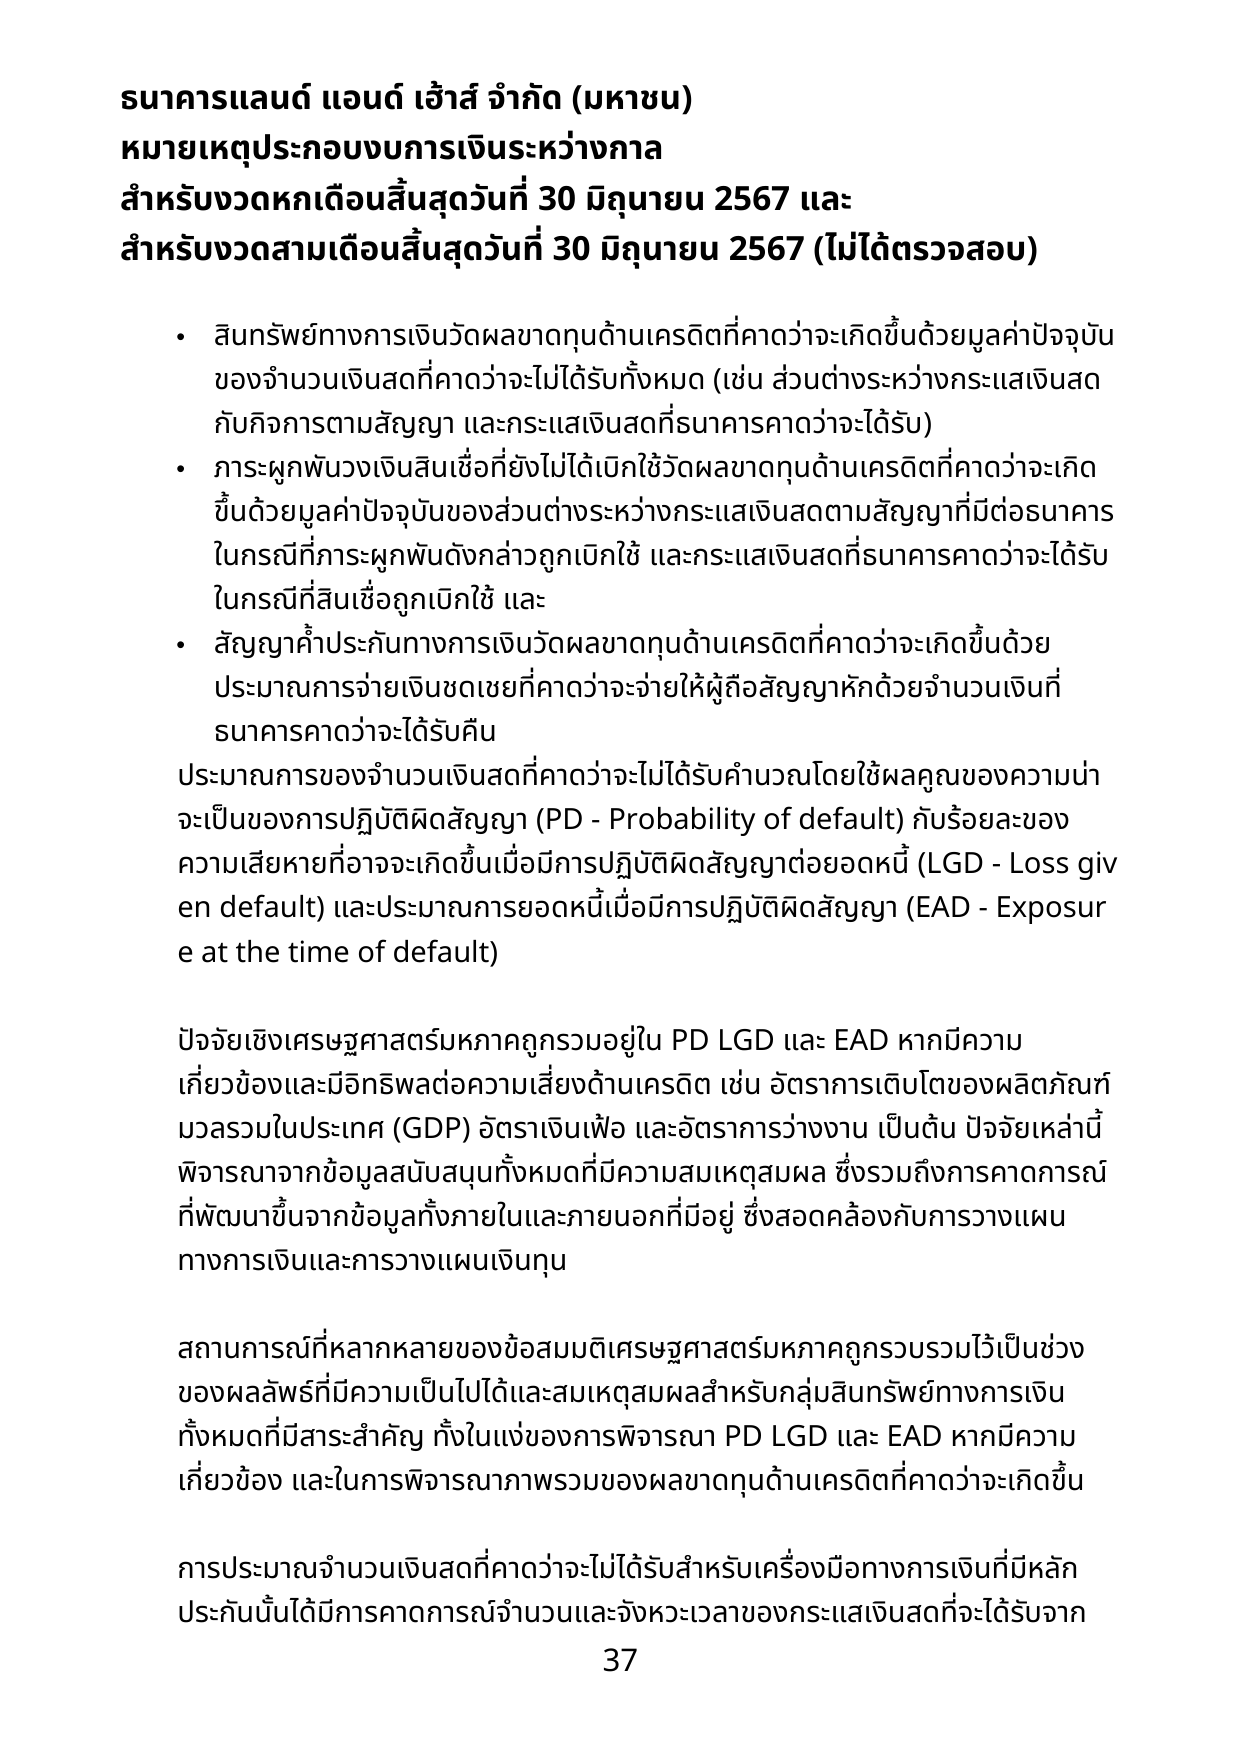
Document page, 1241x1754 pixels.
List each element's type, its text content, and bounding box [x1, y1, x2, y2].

text ประมาณการของจำนวนเงินสดที่คาดว่าจะไม่ได้รับคำนวณโดยใช้ผลคูณของความน่าจะเป็นของการปฏิบัติผิดสัญญา (PD - Probability of default) กับร้อยละของความเสียหายที่อาจจะเกิดขึ้นเมื่อมีการปฏิบัติผิดสัญญาต่อยอดหนี้ (LGD - Loss given default) และประมาณการยอดหนี้เมื่อมีการปฏิบัติผิดสัญญา (EAD - Exposure at the time of default) [177, 755, 1120, 975]
text สถานการณ์ที่หลากหลายของข้อสมมติเศรษฐศาสตร์มหภาคถูกรวบรวมไว้เป็นช่วงของผลลัพธ์ที่มีความเป็นไปได้และสมเหตุสมผลสำหรับกลุ่มสินทรัพย์ทางการเงินทั้งหมดที่มีสาระสำคัญ ทั้งในแง่ของการพิจารณา PD LGD และ EAD หากมีความเกี่ยวข้อง และในการพิจารณาภาพรวมของผลขาดทุนด้านเครดิตที่คาดว่าจะเกิดขึ้น [177, 1328, 1120, 1504]
text ปัจจัยเชิงเศรษฐศาสตร์มหภาคถูกรวมอยู่ใน PD LGD และ EAD หากมีความเกี่ยวข้องและมีอิทธิพลต่อความเสี่ยงด้านเครดิต เช่น อัตราการเติบโตของผลิตภัณฑ์มวลรวมในประเทศ (GDP) อัตราเงินเฟ้อ และอัตราการว่างงาน เป็นต้น ปัจจัยเหล่านี้พิจารณาจากข้อมูลสนับสนุนทั้งหมดที่มีความสมเหตุสมผล ซึ่งรวมถึงการคาดการณ์ที่พัฒนาขึ้นจากข้อมูลทั้งภายในและภายนอกที่มีอยู่ ซึ่งสอดคล้องกับการวางแผนทางการเงินและการวางแผนเงินทุน [177, 1019, 1120, 1283]
list ภาระผูกพันวงเงินสินเชื่อที่ยังไม่ได้เบิกใช้วัดผลขาดทุนด้านเครดิตที่คาดว่าจะเกิดขึ้นด้วยมูลค่าปัจจุบันของส่วนต่างระหว่างกระแสเงินสดตามสัญญาที่มีต่อธนาคารในกรณีที่ภาระผูกพันดังกล่าวถูกเบิกใช้ และกระแสเงินสดที่ธนาคารคาดว่าจะได้รับ ในกรณีที่สินเชื่อถูกเบิกใช้ และ [176, 446, 1120, 623]
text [177, 1548, 1120, 1636]
list สัญญาค้ำประกันทางการเงินวัดผลขาดทุนด้านเครดิตที่คาดว่าจะเกิดขึ้นด้วยประมาณการจ่ายเงินชดเชยที่คาดว่าจะจ่ายให้ผู้ถือสัญญาหักด้วยจำนวนเงินที่ธนาคารคาดว่าจะได้รับคืน [176, 623, 1120, 755]
list สินทรัพย์ทางการเงินวัดผลขาดทุนด้านเครดิตที่คาดว่าจะเกิดขึ้นด้วยมูลค่าปัจจุบันของจำนวนเงินสดที่คาดว่าจะไม่ได้รับทั้งหมด (เช่น ส่วนต่างระหว่างกระแสเงินสดกับกิจการตามสัญญา และกระแสเงินสดที่ธนาคารคาดว่าจะได้รับ) [176, 314, 1120, 446]
